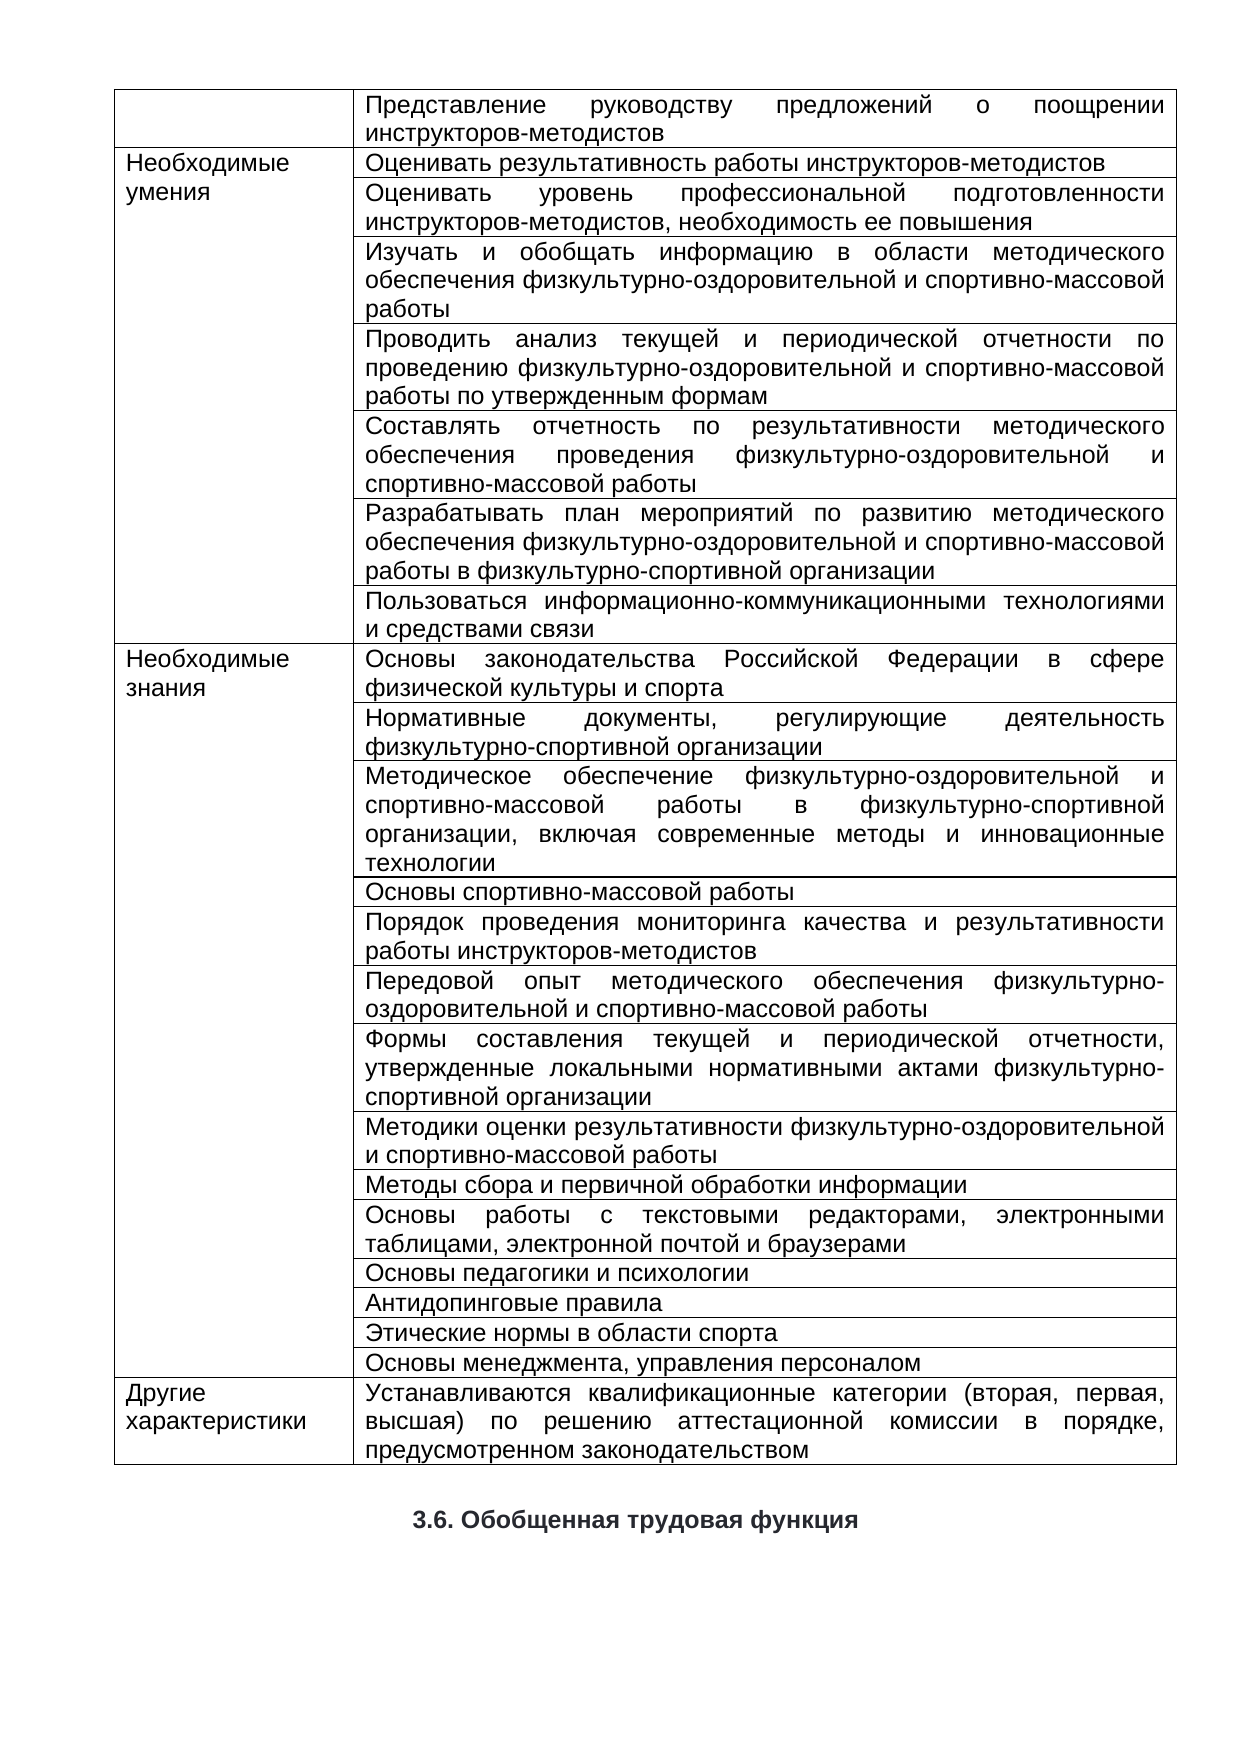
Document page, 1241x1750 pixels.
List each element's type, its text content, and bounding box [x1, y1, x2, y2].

table_cell Методики оценки результативности физкультурно-оздоровительной и спортивно-массовой работы [354, 1112, 1176, 1169]
table_cell Представление руководству предложений о поощрении инструкторов-методистов [354, 90, 1176, 147]
table_cell Методы сбора и первичной обработки информации [354, 1170, 1176, 1199]
table_cell Порядок проведения мониторинга качества и результативности работы инструкторов-методистов [354, 907, 1176, 965]
table_cell Оценивать уровень профессиональной подготовленности инструкторов-методистов, необходимость ее повышения [354, 178, 1176, 236]
table_cell Необходимые знания [115, 644, 353, 1377]
table_cell Устанавливаются квалификационные категории (вторая, первая, высшая) по решению аттестационной комиссии в порядке, предусмотренном законодательством [354, 1378, 1176, 1464]
table_cell Передовой опыт методического обеспечения физкультурно-оздоровительной и спортивно-массовой работы [354, 966, 1176, 1023]
table_cell Антидопинговые правила [354, 1288, 1176, 1317]
table_cell Пользоваться информационно-коммуникационными технологиями и средствами связи [354, 586, 1176, 643]
table_cell Составлять отчетность по результативности методического обеспечения проведения физкультурно-оздоровительной и спортивно-массовой работы [354, 411, 1176, 497]
table_cell Разрабатывать план мероприятий по развитию методического обеспечения физкультурно-оздоровительной и спортивно-массовой работы в физкультурно-спортивной организации [354, 499, 1176, 585]
table_cell Оценивать результативность работы инструкторов-методистов [354, 148, 1176, 177]
table_cell Основы работы с текстовыми редакторами, электронными таблицами, электронной почтой и браузерами [354, 1200, 1176, 1257]
text 3.6. Обобщенная трудовая функция [114, 1505, 1157, 1534]
table_cell Основы педагогики и психологии [354, 1259, 1176, 1287]
table_cell Нормативные документы, регулирующие деятельность физкультурно-спортивной организации [354, 703, 1176, 760]
table_cell Изучать и обобщать информацию в области методического обеспечения физкультурно-оздоровительной и спортивно-массовой работы [354, 237, 1176, 323]
table_cell Этические нормы в области спорта [354, 1318, 1176, 1347]
table_cell Основы спортивно-массовой работы [354, 878, 1176, 906]
table_cell Методическое обеспечение физкультурно-оздоровительной и спортивно-массовой работы в физкультурно-спортивной организации, включая современные методы и инновационные технологии [354, 761, 1176, 876]
table_cell Другие характеристики [115, 1378, 353, 1464]
table_cell Формы составления текущей и периодической отчетности, утвержденные локальными нормативными актами физкультурно-спортивной организации [354, 1024, 1176, 1111]
table_cell Основы менеджмента, управления персоналом [354, 1348, 1176, 1377]
table_cell Основы законодательства Российской Федерации в сфере физической культуры и спорта [354, 644, 1176, 702]
table_cell Необходимые умения [115, 148, 353, 643]
table_cell Проводить анализ текущей и периодической отчетности по проведению физкультурно-оздоровительной и спортивно-массовой работы по утвержденным формам [354, 324, 1176, 410]
